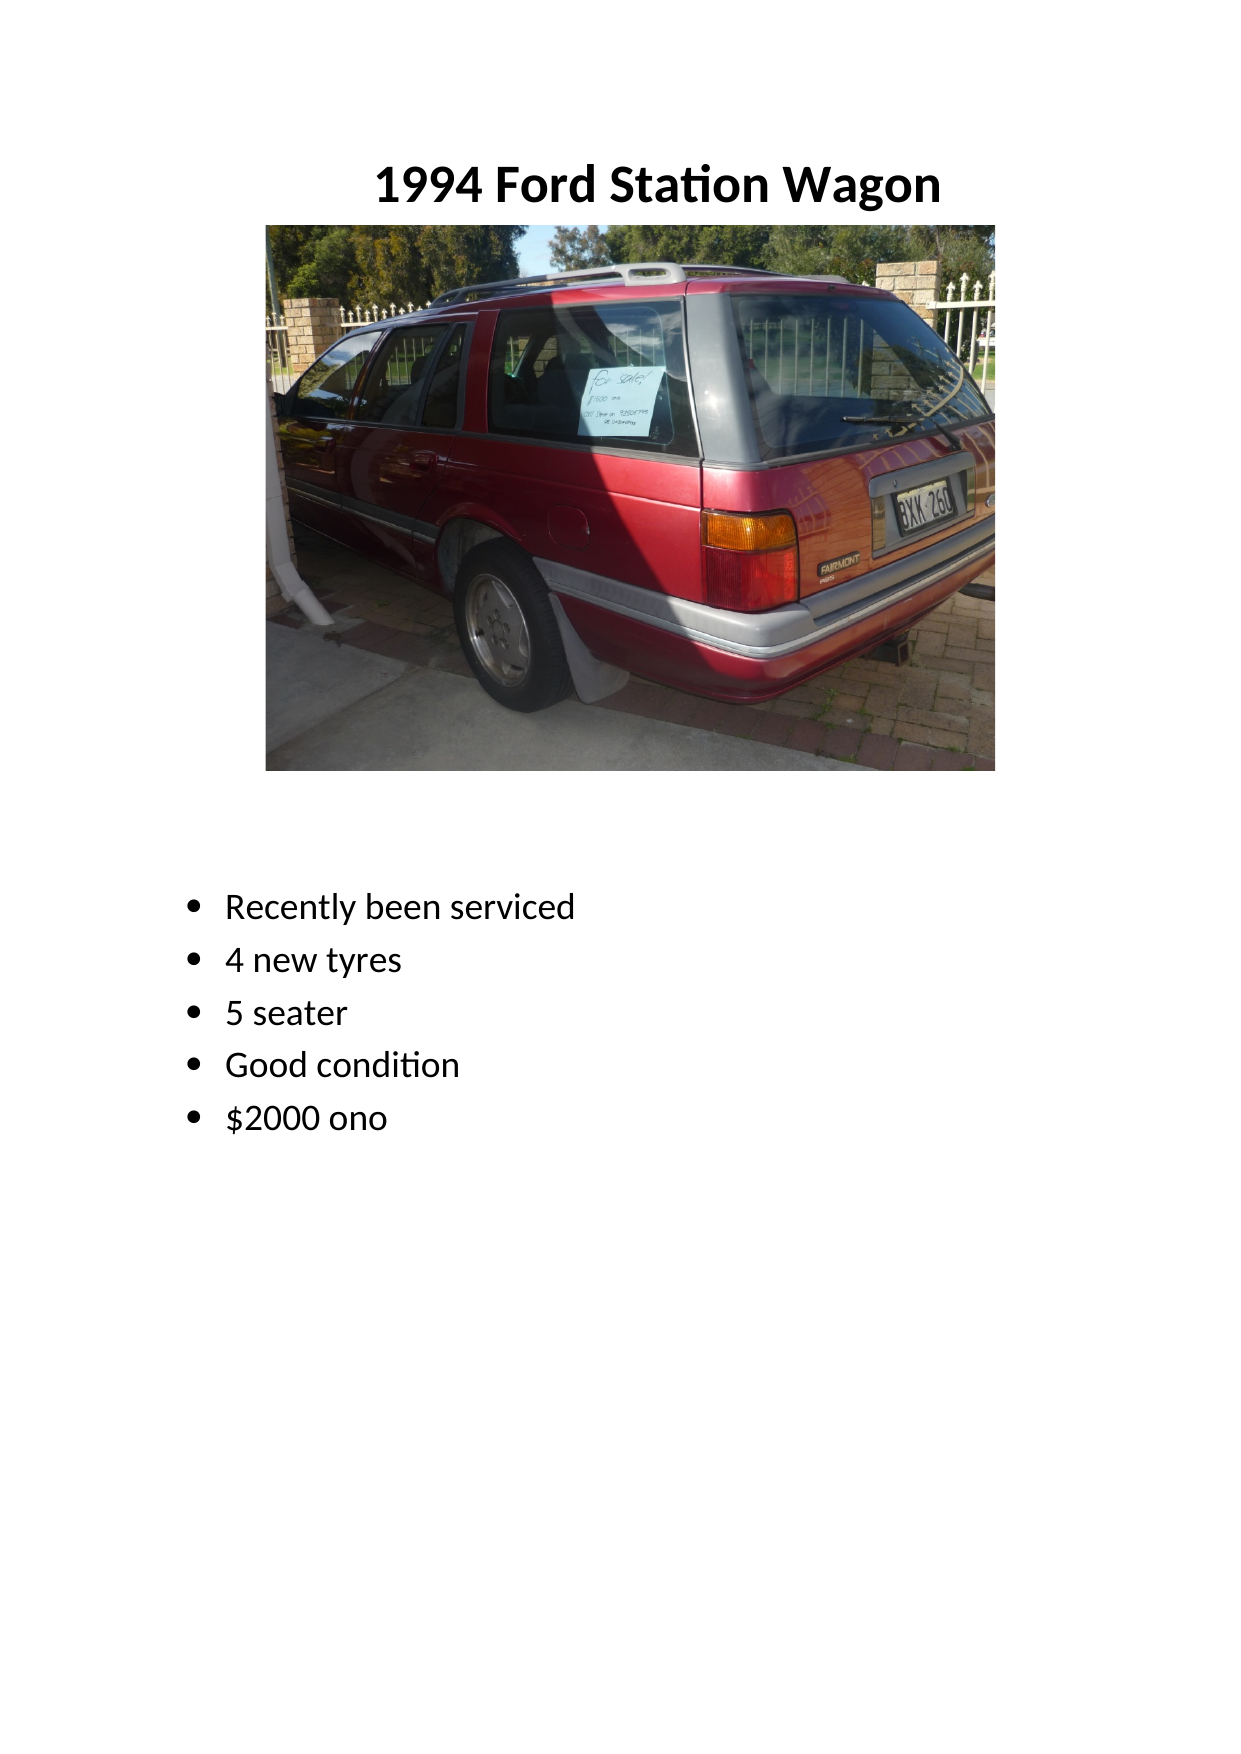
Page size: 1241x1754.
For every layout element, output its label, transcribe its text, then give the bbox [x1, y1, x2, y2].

list 4 new tyres [187, 936, 1090, 982]
list Good condition [187, 1041, 1090, 1087]
list Recently been serviced [187, 883, 1090, 929]
list 1994 Ford Station Wagon [225, 150, 1090, 216]
picture [265, 225, 996, 769]
list $2000 ono [187, 1094, 1090, 1140]
list 5 seater [187, 988, 1090, 1034]
